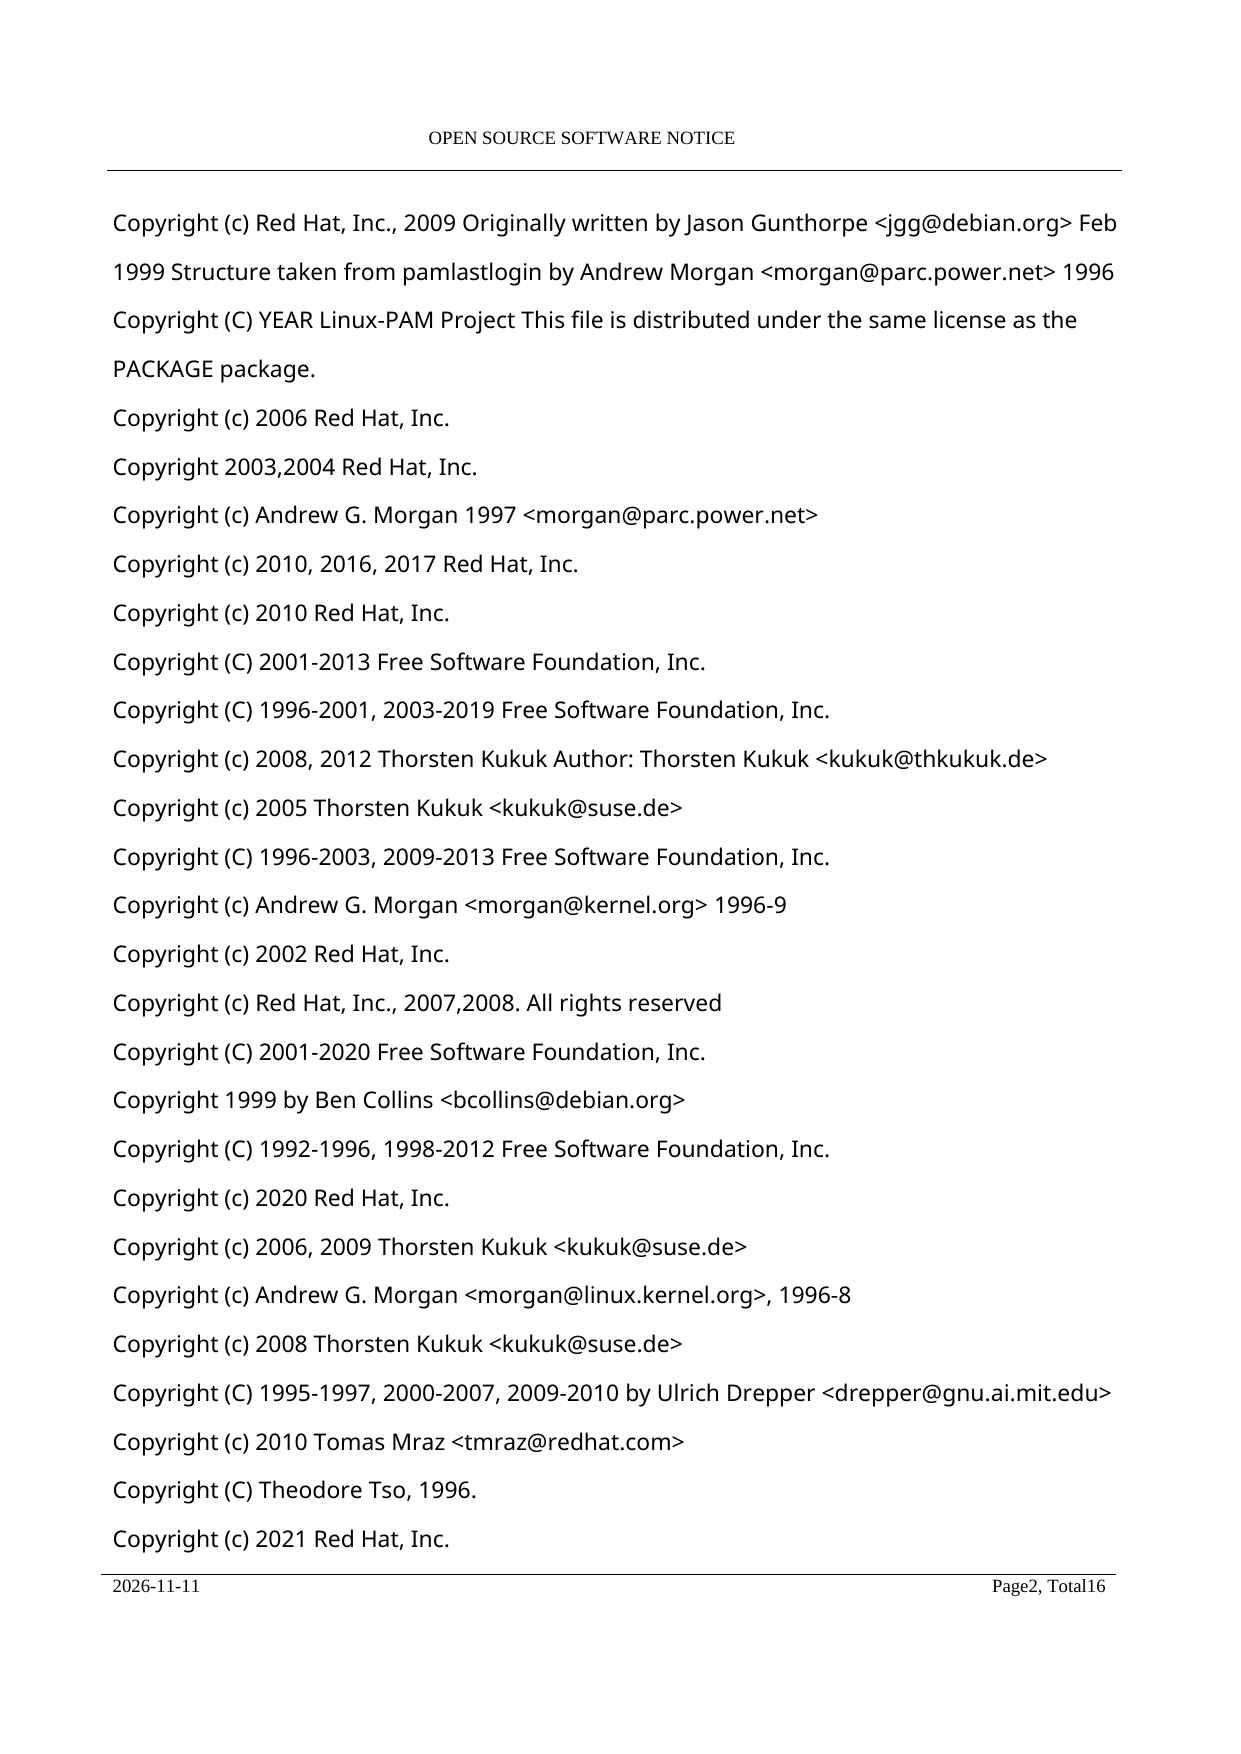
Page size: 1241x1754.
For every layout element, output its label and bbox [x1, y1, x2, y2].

text [112, 206, 1128, 1555]
